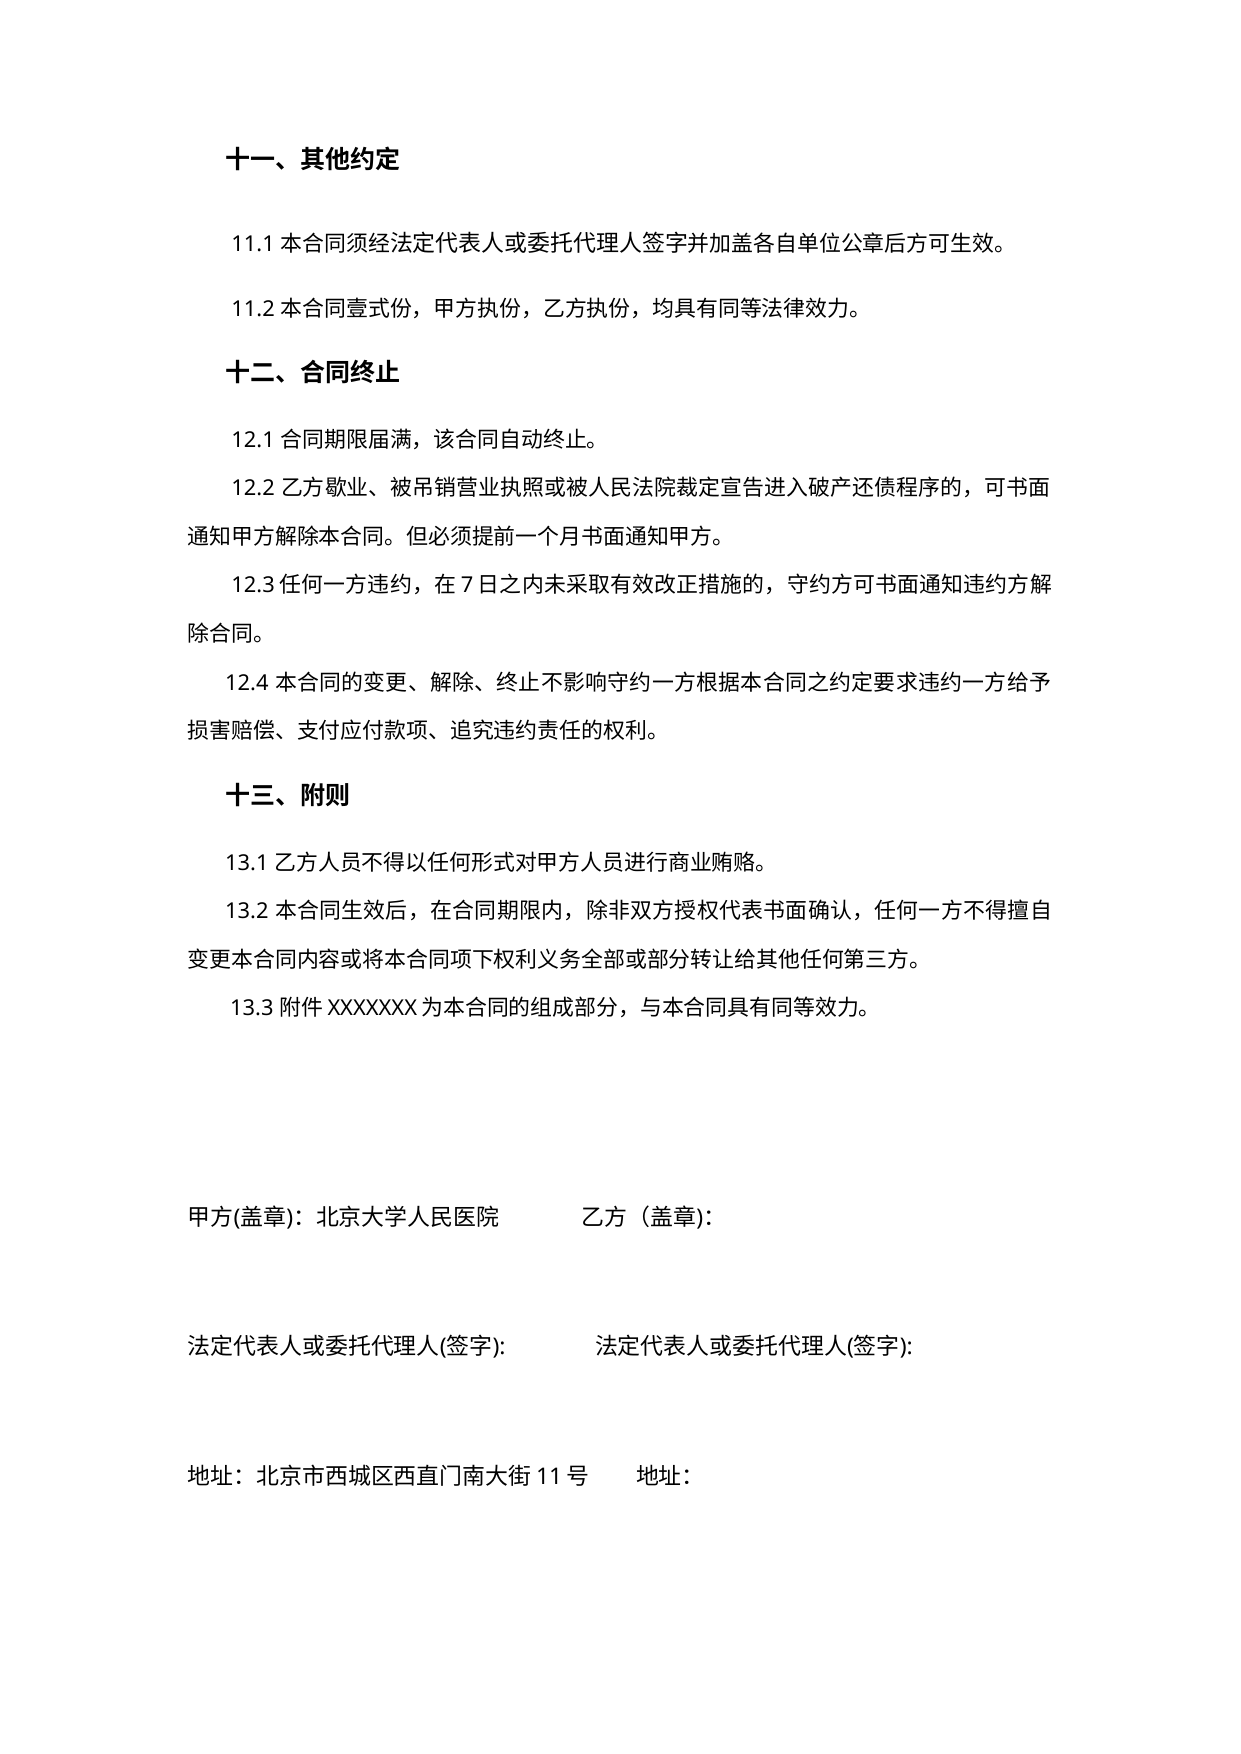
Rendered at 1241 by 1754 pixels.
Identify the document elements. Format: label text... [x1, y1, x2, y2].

text 13.3 附件XXXXXXX为本合同的组成部分，与本合同具有同等效力。 [187, 990, 1053, 1022]
text 地址：北京市西城区西直门南大街11号 地址： [187, 1442, 1053, 1507]
text 十二、合同终止 [187, 338, 1053, 403]
text 法定代表人或委托代理人(签字): 法定代表人或委托代理人(签字): [187, 1312, 1053, 1377]
text 十一、其他约定 [187, 126, 1053, 191]
text 13.2 本合同生效后，在合同期限内，除非双方授权代表书面确认，任何一方不得擅自变更本合同内容或将本合同项下权利义务全部或部分转让给其他任何第三方。 [187, 893, 1053, 974]
text 11.2 本合同壹式份，甲方执份，乙方执份，均具有同等法律效力。 [187, 290, 1053, 323]
text 13.1 乙方人员不得以任何形式对甲方人员进行商业贿赂。 [187, 844, 1053, 877]
text 12.1 合同期限届满，该合同自动终止。 [187, 422, 1053, 454]
text 11.1 本合同须经法定代表人或委托代理人签字并加盖各自单位公章后方可生效。 [187, 209, 1053, 274]
text 十三、附则 [187, 761, 1053, 826]
text 12.4 本合同的变更、解除、终止不影响守约一方根据本合同之约定要求违约一方给予损害赔偿、支付应付款项、追究违约责任的权利。 [187, 664, 1053, 745]
text 12.3任何一方违约，在7日之内未采取有效改正措施的，守约方可书面通知违约方解除合同。 [187, 567, 1053, 648]
text 甲方(盖章)：北京大学人民医院 乙方（盖章)： [187, 1182, 1053, 1247]
text 12.2 乙方歇业、被吊销营业执照或被人民法院裁定宣告进入破产还债程序的，可书面通知甲方解除本合同。但必须提前一个月书面通知甲方。 [187, 470, 1053, 551]
